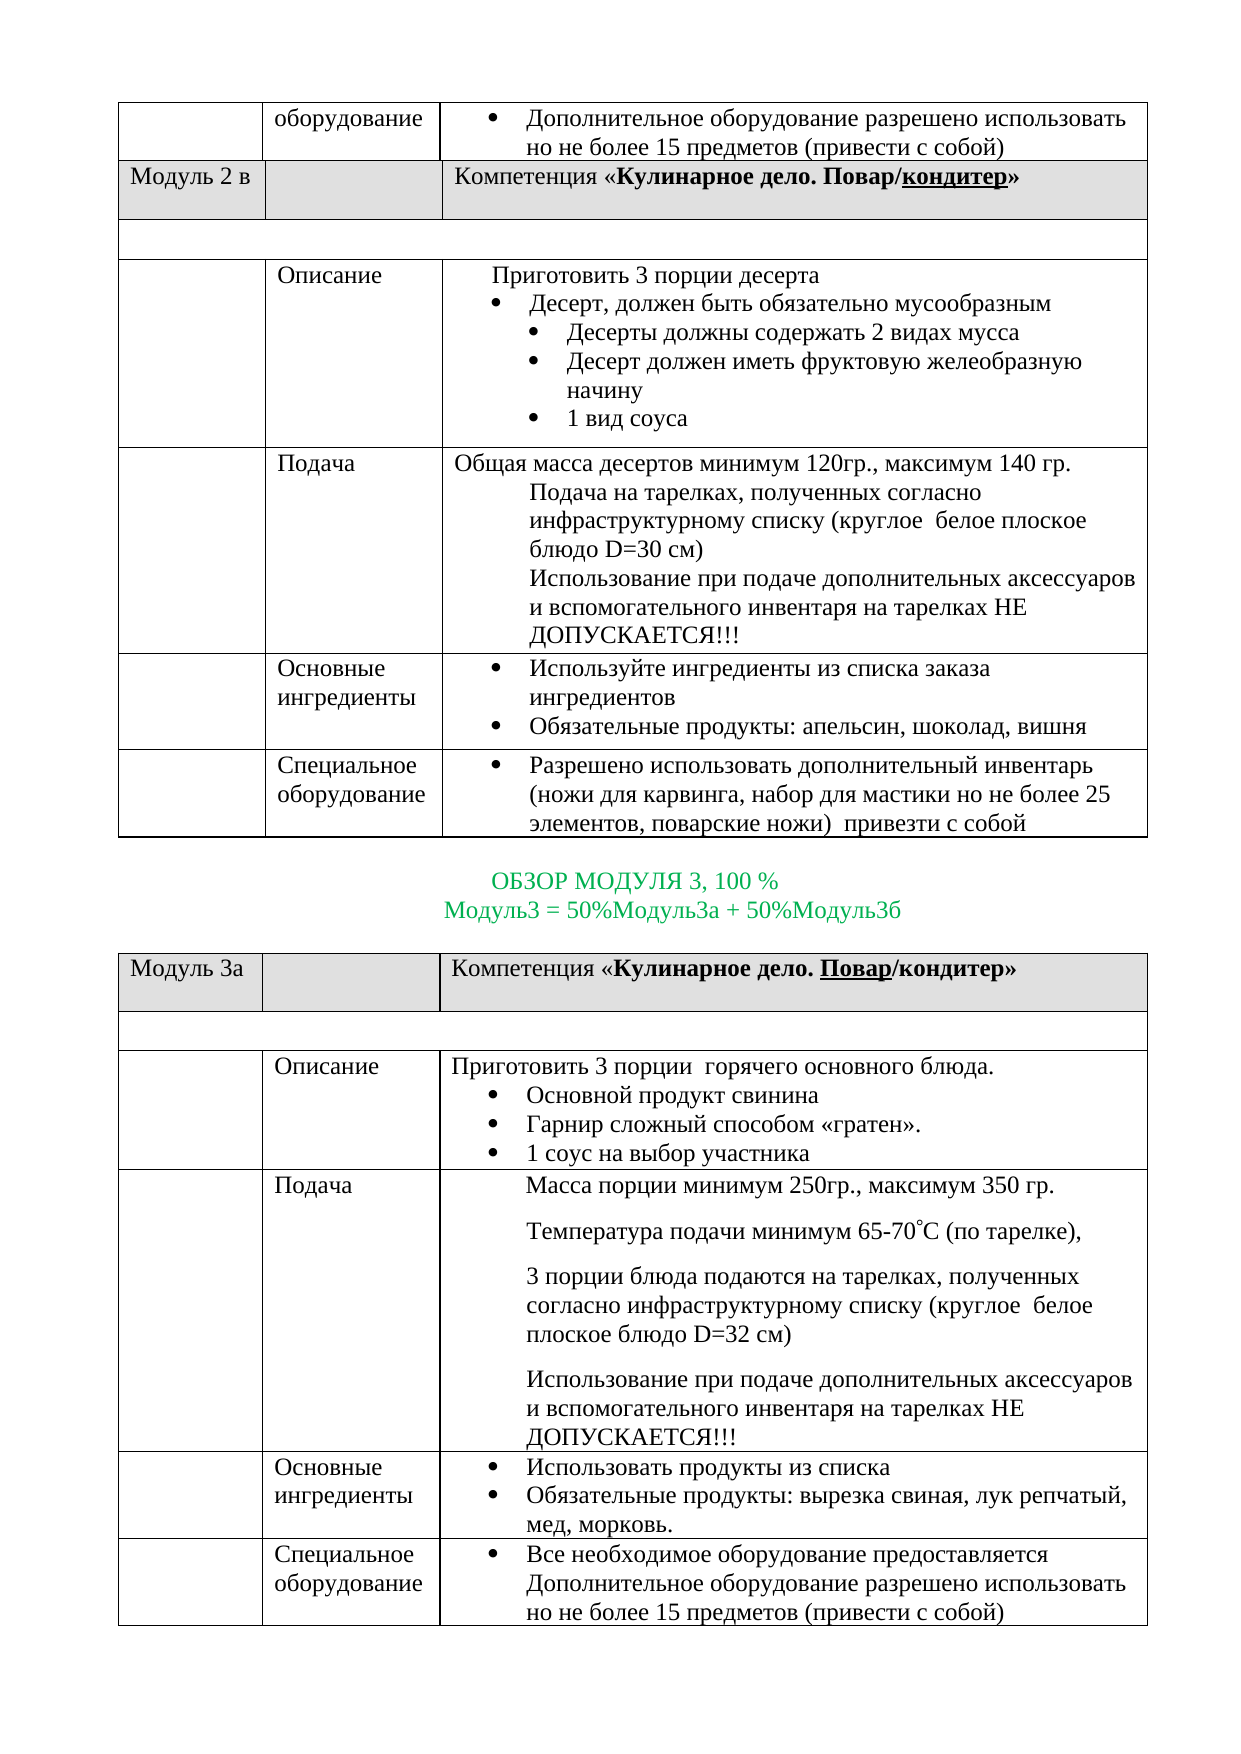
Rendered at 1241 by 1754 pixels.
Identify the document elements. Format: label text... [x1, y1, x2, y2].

table_cell Подача [263, 1170, 439, 1451]
table_header Модуль 3а [119, 954, 262, 1011]
table_cell [266, 161, 442, 219]
table_cell Использовать продукты из списка Обязательные продукты: вырезка свиная, лук репчатый, мед, морковь. [441, 1452, 1147, 1538]
table_cell Используйте ингредиенты из списка заказа ингредиентов Обязательные продукты: апельсин, шоколад, вишня [443, 654, 1147, 749]
table_cell Подача [266, 448, 442, 652]
table_cell [119, 654, 265, 749]
table_cell Основные ингредиенты [266, 654, 442, 749]
table_cell Компетенция «Кулинарное дело. Повар/кондитер» [443, 161, 1147, 219]
table_cell Описание [266, 260, 442, 447]
table_cell Приготовить 3 порции десерта Десерт, должен быть обязательно мусообразным Десерты должны содержать 2 видах мусса Десерт должен иметь фруктовую желеобразную начину 1 вид соуса [443, 260, 1147, 447]
table_cell [119, 260, 265, 447]
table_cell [441, 103, 1147, 160]
table_cell [119, 448, 265, 652]
table_cell Описание [263, 1051, 439, 1169]
table_cell [119, 1539, 262, 1625]
table_cell [119, 1012, 1147, 1050]
table_header [263, 954, 439, 1011]
table_cell Специальное оборудование [266, 750, 442, 836]
table_cell [119, 1452, 262, 1538]
title ОБЗОР МОДУЛЯ 3, 100 % [118, 866, 1152, 895]
table_cell [119, 1051, 262, 1169]
table_header Компетенция «Кулинарное дело. Повар/кондитер» [441, 954, 1147, 1011]
table_cell Масса порции минимум 250гр., максимум 350 гр. Температура подачи минимум 65-70С (по тарелке), 3 порции блюда подаются на тарелках, полученных согласно инфраструктурному списку (круглое белое плоское блюдо D=32 см) Использование при подаче дополнительных аксессуаров и вспомогательного инвентаря на тарелках НЕ ДОПУСКАЕТСЯ!!! [441, 1170, 1147, 1451]
table_cell [119, 103, 262, 160]
table_cell Модуль 2 в [119, 161, 265, 219]
table_cell Приготовить 3 порции горячего основного блюда. Основной продукт свинина Гарнир сложный способом «гратен». 1 соус на выбор участника [441, 1051, 1147, 1169]
table_cell [119, 220, 1147, 259]
table_cell [119, 1170, 262, 1451]
table_cell Все необходимое оборудование предоставляется Дополнительное оборудование разрешено использовать но не более 15 предметов (привести с собой) [441, 1539, 1147, 1625]
table_cell [119, 750, 265, 836]
table_cell Основные ингредиенты [263, 1452, 439, 1538]
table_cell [263, 103, 439, 160]
table_cell Специальное оборудование [263, 1539, 439, 1625]
table_cell Разрешено использовать дополнительный инвентарь (ножи для карвинга, набор для мастики но не более 25 элементов, поварские ножи) привезти с собой [443, 750, 1147, 836]
table_cell Общая масса десертов минимум 120гр., максимум 140 гр. Подача на тарелках, полученных согласно инфраструктурному списку (круглое белое плоское блюдо D=30 см) Использование при подаче дополнительных аксессуаров и вспомогательного инвентаря на тарелках НЕ ДОПУСКАЕТСЯ!!! [443, 448, 1147, 652]
list Модуль3 = 50%Модуль3а + 50%Модуль3б [193, 895, 1152, 924]
